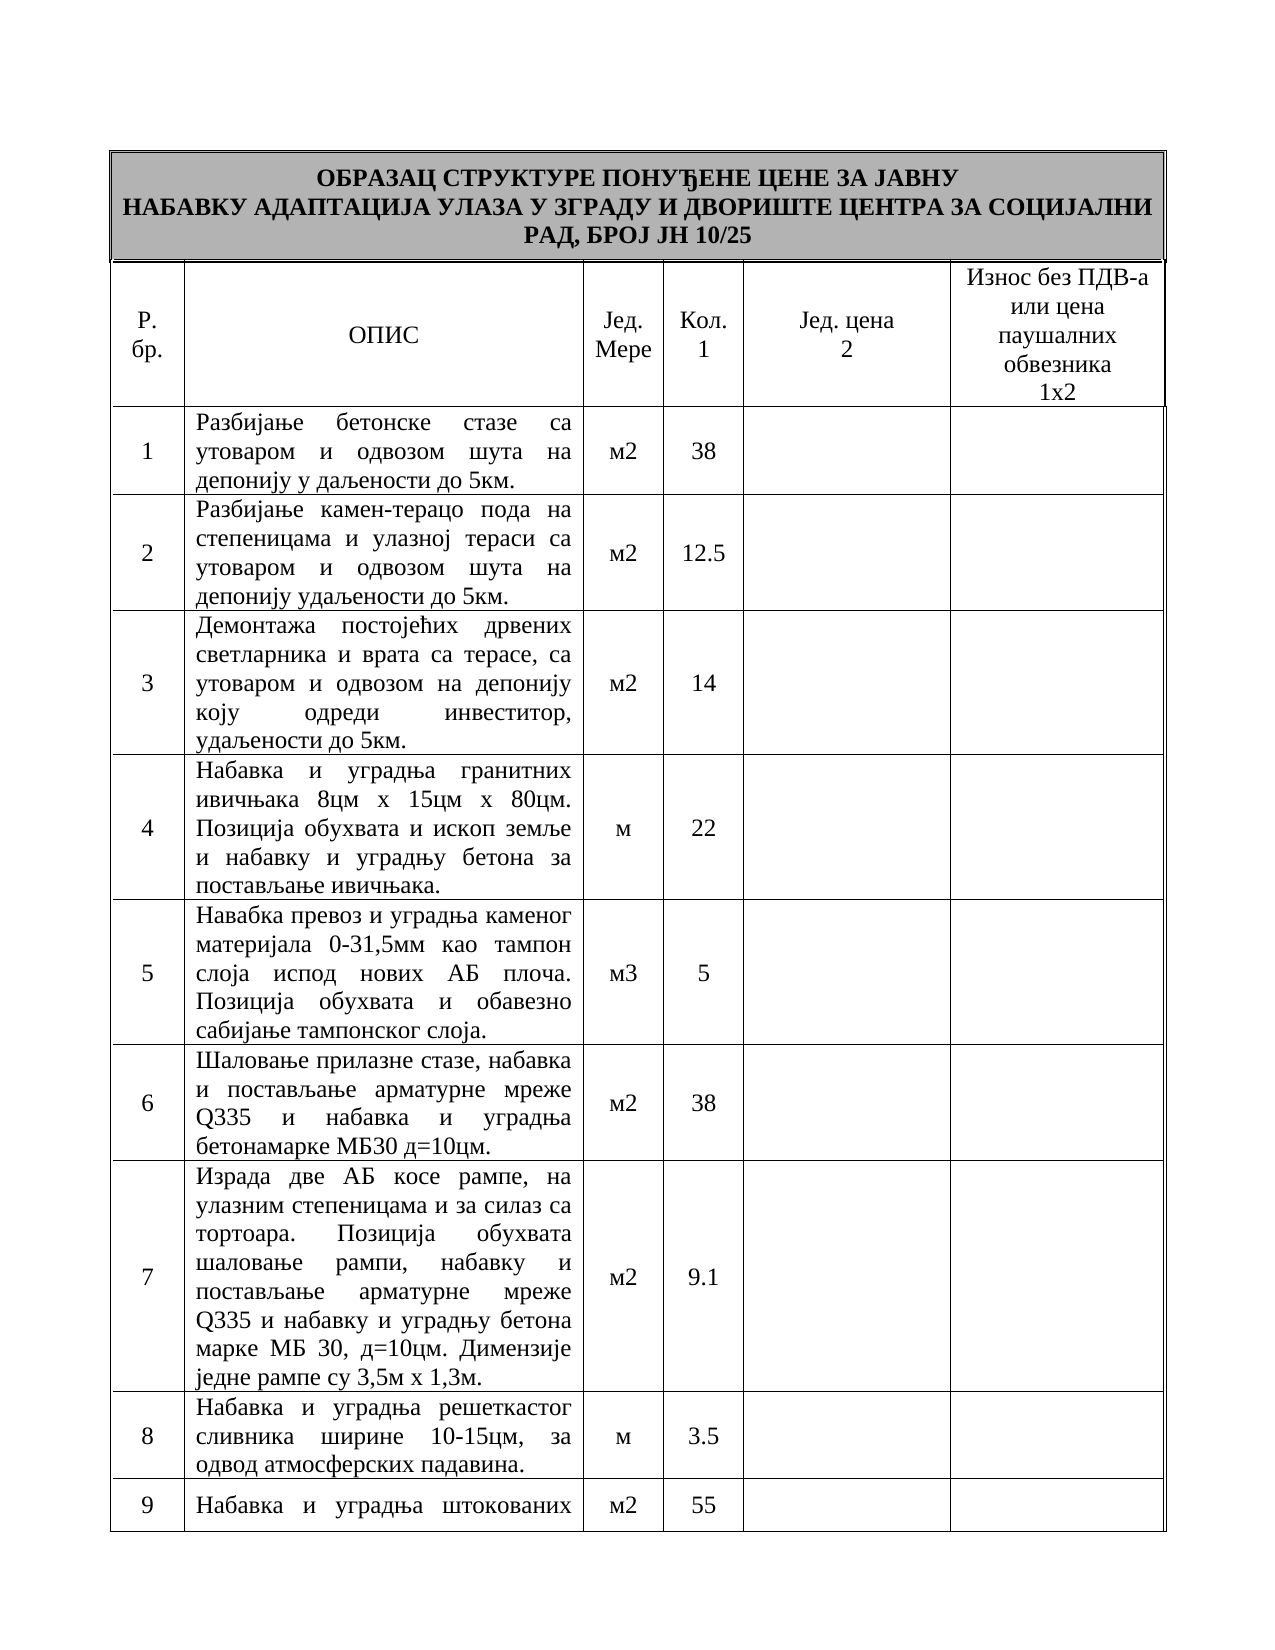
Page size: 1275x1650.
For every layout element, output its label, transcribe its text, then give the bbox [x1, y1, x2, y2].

table_cell Јед. цена 2 [744, 263, 950, 406]
table_cell Набавка и уградња решеткастог сливника ширине 10-15цм, за одвод атмосферских падавина. [185, 1392, 583, 1478]
table_cell Разбијање камен-терацо пода на степеницама и улазној тераси са утоваром и одвозом шута на депонију удаљености до 5км. [185, 495, 583, 609]
table_cell 2 [111, 494, 184, 609]
table_cell [744, 1392, 950, 1478]
table_cell [744, 1045, 950, 1160]
table_cell 5 [111, 899, 184, 1044]
table_cell Разбијање бетонске стазе са утоваром и одвозом шута на депонију у даљености до 5км. [185, 407, 583, 493]
table_cell м [584, 1392, 663, 1478]
table_cell Износ без ПДВ-а или цена паушалних обвезника 1х2 [951, 259, 1164, 406]
table_cell м3 [584, 900, 663, 1044]
table_cell м2 [584, 407, 663, 493]
table_cell [744, 1161, 950, 1391]
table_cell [185, 1479, 583, 1531]
table_cell [951, 495, 1163, 609]
table_cell 3.5 [664, 1392, 743, 1478]
table_cell [744, 407, 950, 493]
table_cell м2 [584, 1045, 663, 1160]
table_cell 22 [664, 755, 743, 899]
table_cell [744, 495, 950, 609]
table_cell Навабка превоз и уградња каменог материјала 0-31,5мм као тампон слоја испод нових АБ плоча. Позиција обухвата и обавезно сабијање тампонског слоја. [185, 900, 583, 1044]
table_cell м2 [584, 1479, 663, 1531]
table_cell [951, 611, 1163, 754]
table_cell [744, 1479, 950, 1531]
table_cell Р. бр. [111, 259, 184, 406]
table_cell 38 [664, 1045, 743, 1160]
table_cell [951, 1479, 1163, 1531]
table_cell [951, 900, 1163, 1044]
table_cell 1 [111, 406, 184, 493]
table_cell Демонтажа постојећих дрвених светларника и врата са терасе, са утоваром и одвозом на депонију коју одреди инвеститор, удаљености до 5км. [185, 611, 583, 754]
table_cell Израда две АБ косе рампе, на улазним степеницама и за силаз са тортоара. Позиција обухвата шаловање рампи, набавку и постављање арматурне мреже Q335 и набавку и уградњу бетона марке МБ 30, д=10цм. Димензије једне рампе су 3,5м x 1,3м. [185, 1161, 583, 1391]
table_cell м [584, 755, 663, 899]
table_cell м2 [584, 611, 663, 754]
table_cell 55 [664, 1479, 743, 1531]
table_cell м2 [584, 1161, 663, 1391]
table_cell [744, 900, 950, 1044]
table_cell [951, 407, 1163, 493]
table_cell [744, 755, 950, 899]
table_cell [951, 1392, 1163, 1478]
table_cell Набавка и уградња гранитних ивичњака 8цм х 15цм х 80цм. Позиција обухвата и ископ земље и набавку и уградњу бетона за постављање ивичњака. [185, 755, 583, 899]
table_cell [951, 755, 1163, 899]
table_cell 38 [664, 407, 743, 493]
table_cell м2 [584, 495, 663, 609]
table_cell [951, 1045, 1163, 1160]
table_cell 12.5 [664, 495, 743, 609]
table_cell 3 [111, 610, 184, 754]
table_cell 8 [111, 1391, 184, 1478]
table_cell Јед. Мере [584, 263, 663, 406]
table_cell 5 [664, 900, 743, 1044]
table_cell 6 [111, 1044, 184, 1160]
table_header ОБРАЗАЦ СТРУКТУРЕ ПОНУЂЕНЕ ЦЕНЕ ЗА ЈАВНУ НАБАВКУ AДАПТАЦИЈА УЛАЗА У ЗГРАДУ И ДВОРИШТЕ ЦЕНТРА ЗА СОЦИЈАЛНИ РАД, БРОЈ ЈН 10/25 [112, 153, 1163, 259]
table_cell [744, 611, 950, 754]
table_cell ОПИС [185, 263, 583, 406]
table_cell Кол. 1 [664, 263, 743, 406]
table_cell 9.1 [664, 1161, 743, 1391]
table_cell Шаловање прилазне стазе, набавка и постављање арматурне мреже Q335 и набавка и уградња бетонамарке МБ30 д=10цм. [185, 1045, 583, 1160]
table_cell 14 [664, 611, 743, 754]
table_cell 9 [111, 1478, 184, 1531]
table_cell 7 [111, 1160, 184, 1391]
table_cell [951, 1161, 1163, 1391]
table_cell 4 [111, 754, 184, 899]
